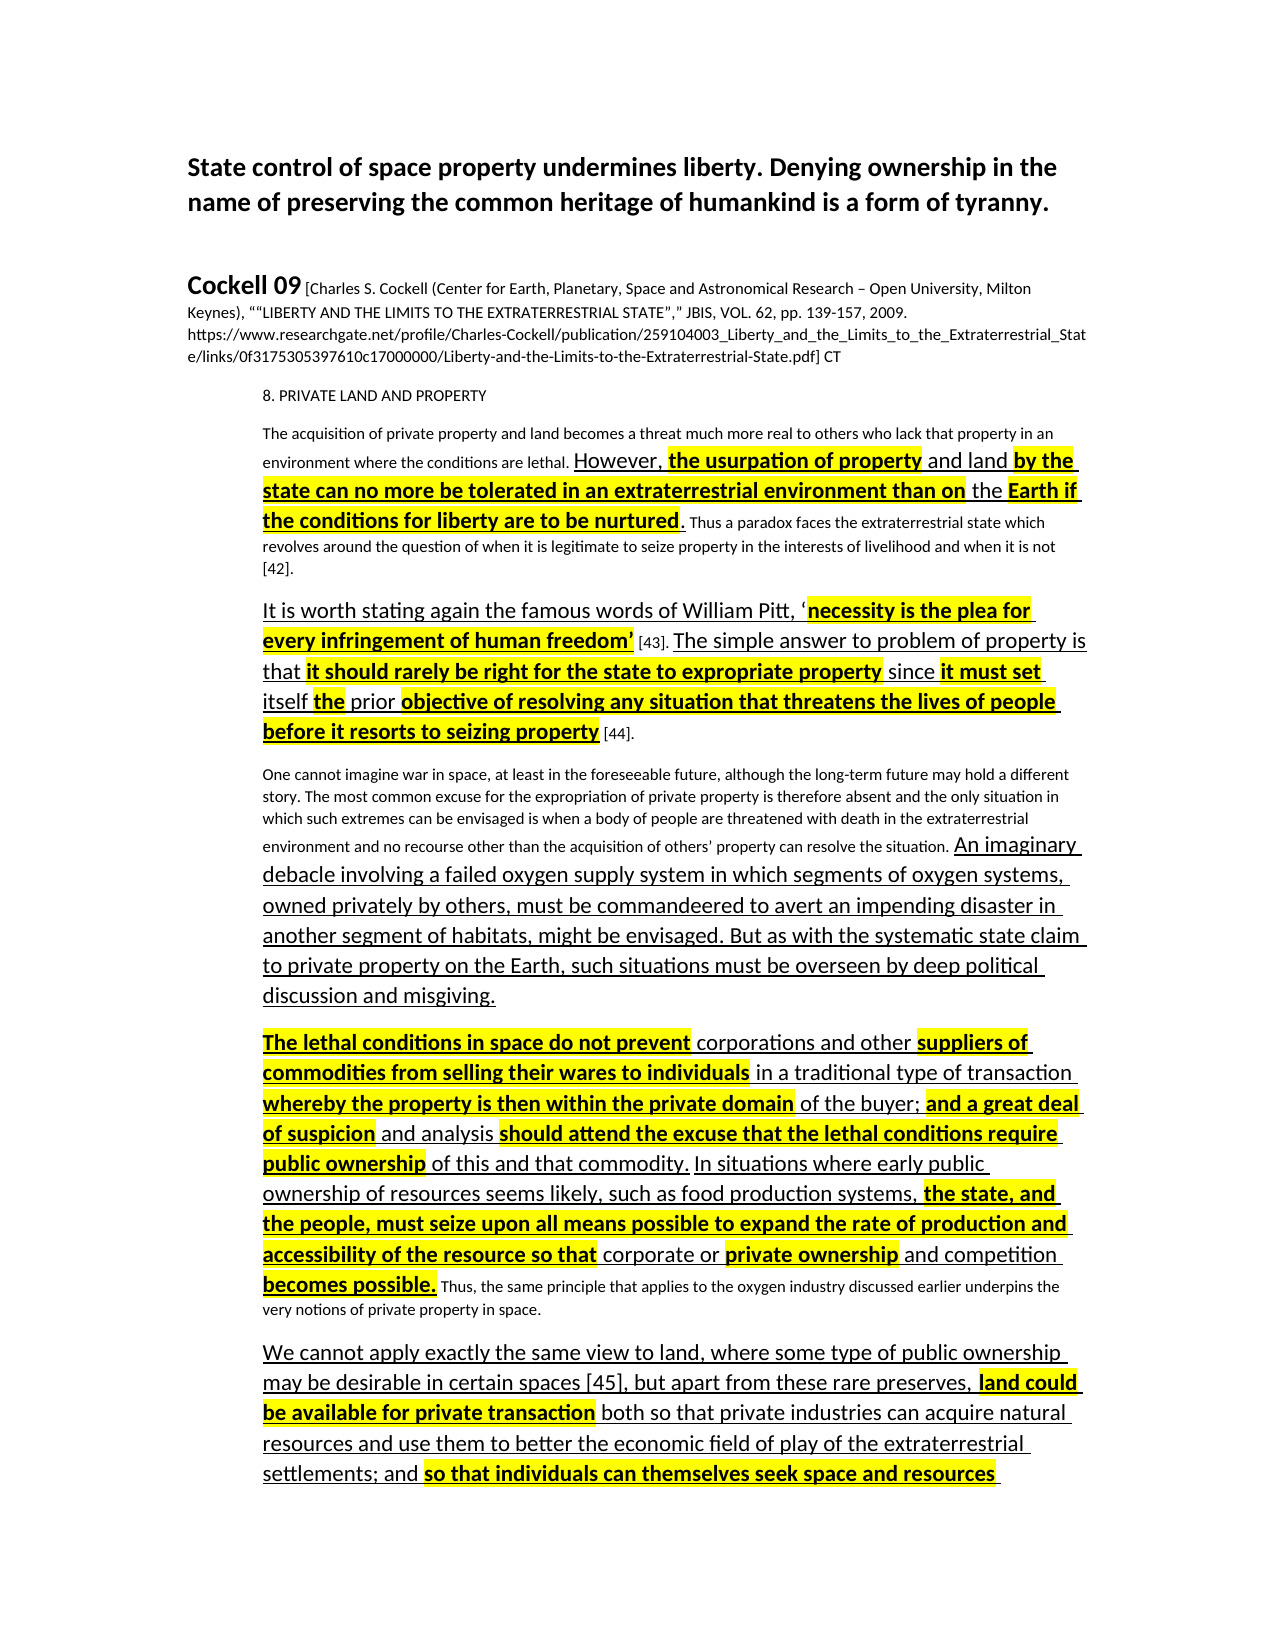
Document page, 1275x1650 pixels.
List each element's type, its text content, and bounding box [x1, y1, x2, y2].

text It is worth stating again the famous words of William Pitt, ‘necessity is the plea for every infringement of human freedom’ [43]. The simple answer to problem of property is that it should rarely be right for the state to expropriate property since it must set itself the prior objective of resolving any situation that threatens the lives of people before it resorts to seizing property [44]. [262, 596, 1087, 745]
text The acquisition of private property and land becomes a threat much more real to others who lack that property in an environment where the conditions are lethal. However, the usurpation of property and land by the state can no more be tolerated in an extraterrestrial environment than on the Earth if the conditions for liberty are to be nurtured. Thus a paradox faces the extraterrestrial state which revolves around the question of when it is legitimate to seize property in the interests of livelihood and when it is not [42]. [262, 423, 1087, 578]
text Cockell 09 [Charles S. Cockell (Center for Earth, Planetary, Space and Astronomical Research – Open University, Milton Keynes), ““LIBERTY AND THE LIMITS TO THE EXTRATERRESTRIAL STATE”,” JBIS, VOL. 62, pp. 139-157, 2009. https://www.researchgate.net/profile/Charles-Cockell/publication/259104003_Liberty_and_the_Limits_to_the_Extraterrestrial_State/links/0f3175305397610c17000000/Liberty-and-the-Limits-to-the-Extraterrestrial-State.pdf] CT [187, 268, 1087, 367]
subtitle State control of space property undermines liberty. Denying ownership in the name of preserving the common heritage of humankind is a form of tyranny. [187, 150, 1087, 219]
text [262, 1338, 1087, 1487]
text 8. PRIVATE LAND AND PROPERTY [262, 385, 1087, 405]
text One cannot imagine war in space, at least in the foreseeable future, although the long-term future may hold a different story. The most common excuse for the expropriation of private property is therefore absent and the only situation in which such extremes can be envisaged is when a body of people are threatened with death in the extraterrestrial environment and no recourse other than the acquisition of others’ property can resolve the situation. An imaginary debacle involving a failed oxygen supply system in which segments of oxygen systems, owned privately by others, must be commandeered to avert an impending disaster in another segment of habitats, might be envisaged. But as with the systematic state claim to private property on the Earth, such situations must be overseen by deep political discussion and misgiving. [262, 946, 1087, 1009]
text The lethal conditions in space do not prevent corporations and other suppliers of commodities from selling their wares to individuals in a traditional type of transaction whereby the property is then within the private domain of the buyer; and a great deal of suspicion and analysis should attend the excuse that the lethal conditions require public ownership of this and that commodity. In situations where early public ownership of resources seems likely, such as food production systems, the state, and the people, must seize upon all means possible to expand the rate of production and accessibility of the resource so that corporate or private ownership and competition becomes possible. Thus, the same principle that applies to the oxygen industry discussed earlier underpins the very notions of private property in space. [262, 1028, 1087, 1320]
text One cannot imagine war in space, at least in the foreseeable future, although the long-term future may hold a different story. The most common excuse for the expropriation of private property is therefore absent and the only situation in which such extremes can be envisaged is when a body of people are threatened with death in the extraterrestrial environment and no recourse other than the acquisition of others’ property can resolve the situation. An imaginary debacle involving a failed oxygen supply system in which segments of oxygen systems, owned privately by others, must be commandeered to avert an impending disaster in another segment of habitats, might be envisaged. But as with the systematic state claim to private property on the Earth, such situations must be overseen by deep political discussion and misgiving. [262, 764, 1087, 945]
